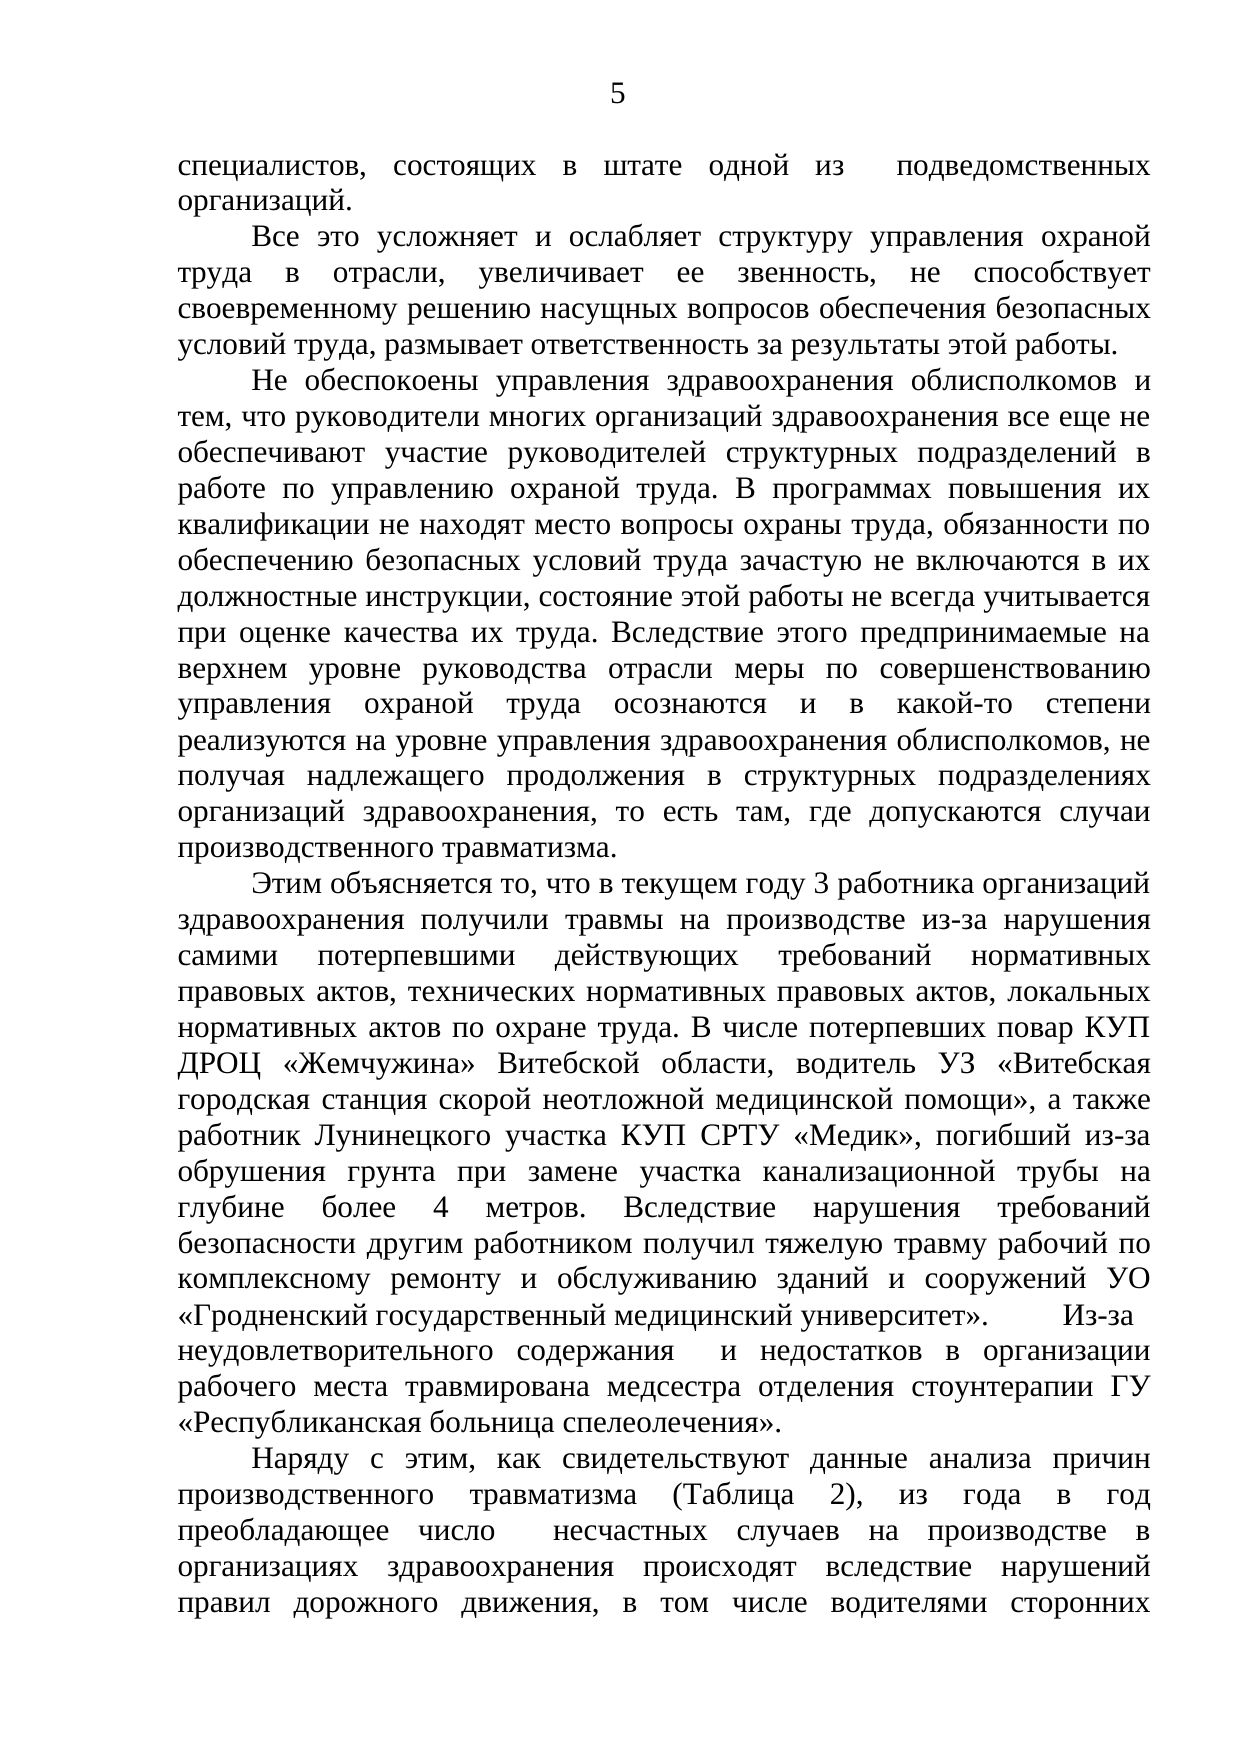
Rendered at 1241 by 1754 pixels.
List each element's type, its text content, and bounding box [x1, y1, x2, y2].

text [177, 146, 1152, 218]
text Не обеспокоены управления здравоохранения облисполкомов и тем, что руководители многих организаций здравоохранения все еще не обеспечивают участие руководителей структурных подразделений в работе по управлению охраной труда. В программах повышения их квалификации не находят место вопросы охраны труда, обязанности по обеспечению безопасных условий труда зачастую не включаются в их должностные инструкции, состояние этой работы не всегда учитывается при оценке качества их труда. Вследствие этого предпринимаемые на верхнем уровне руководства отрасли меры по совершенствованию управления охраной труда осознаются и в какой-то степени реализуются на уровне управления здравоохранения облисполкомов, не получая надлежащего продолжения в структурных подразделениях организаций здравоохранения, то есть там, где допускаются случаи производственного травматизма. [177, 361, 1152, 864]
text Все это усложняет и ослабляет структуру управления охраной труда в отрасли, увеличивает ее звенность, не способствует своевременному решению насущных вопросов обеспечения безопасных условий труда, размывает ответственность за результаты этой работы. [177, 218, 1152, 361]
text Этим объясняется то, что в текущем году 3 работника организаций здравоохранения получили травмы на производстве из-за нарушения самими потерпевшими действующих требований нормативных правовых актов, технических нормативных правовых актов, локальных нормативных актов по охране труда. В числе потерпевших повар КУП ДРОЦ «Жемчужина» Витебской области, водитель УЗ «Витебская городская станция скорой неотложной медицинской помощи», а также работник Лунинецкого участка КУП СРТУ «Медик», погибший из-за обрушения грунта при замене участка канализационной трубы на глубине более 4 метров. Вследствие нарушения требований безопасности другим работником получил тяжелую травму рабочий по комплексному ремонту и обслуживанию зданий и сооружений УО «Гродненский государственный медицинский университет». Из-за неудовлетворительного содержания и недостатков в организации рабочего места травмирована медсестра отделения стоунтерапии ГУ «Республиканская больница спелеолечения». [177, 864, 1152, 1439]
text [177, 1439, 1152, 1619]
